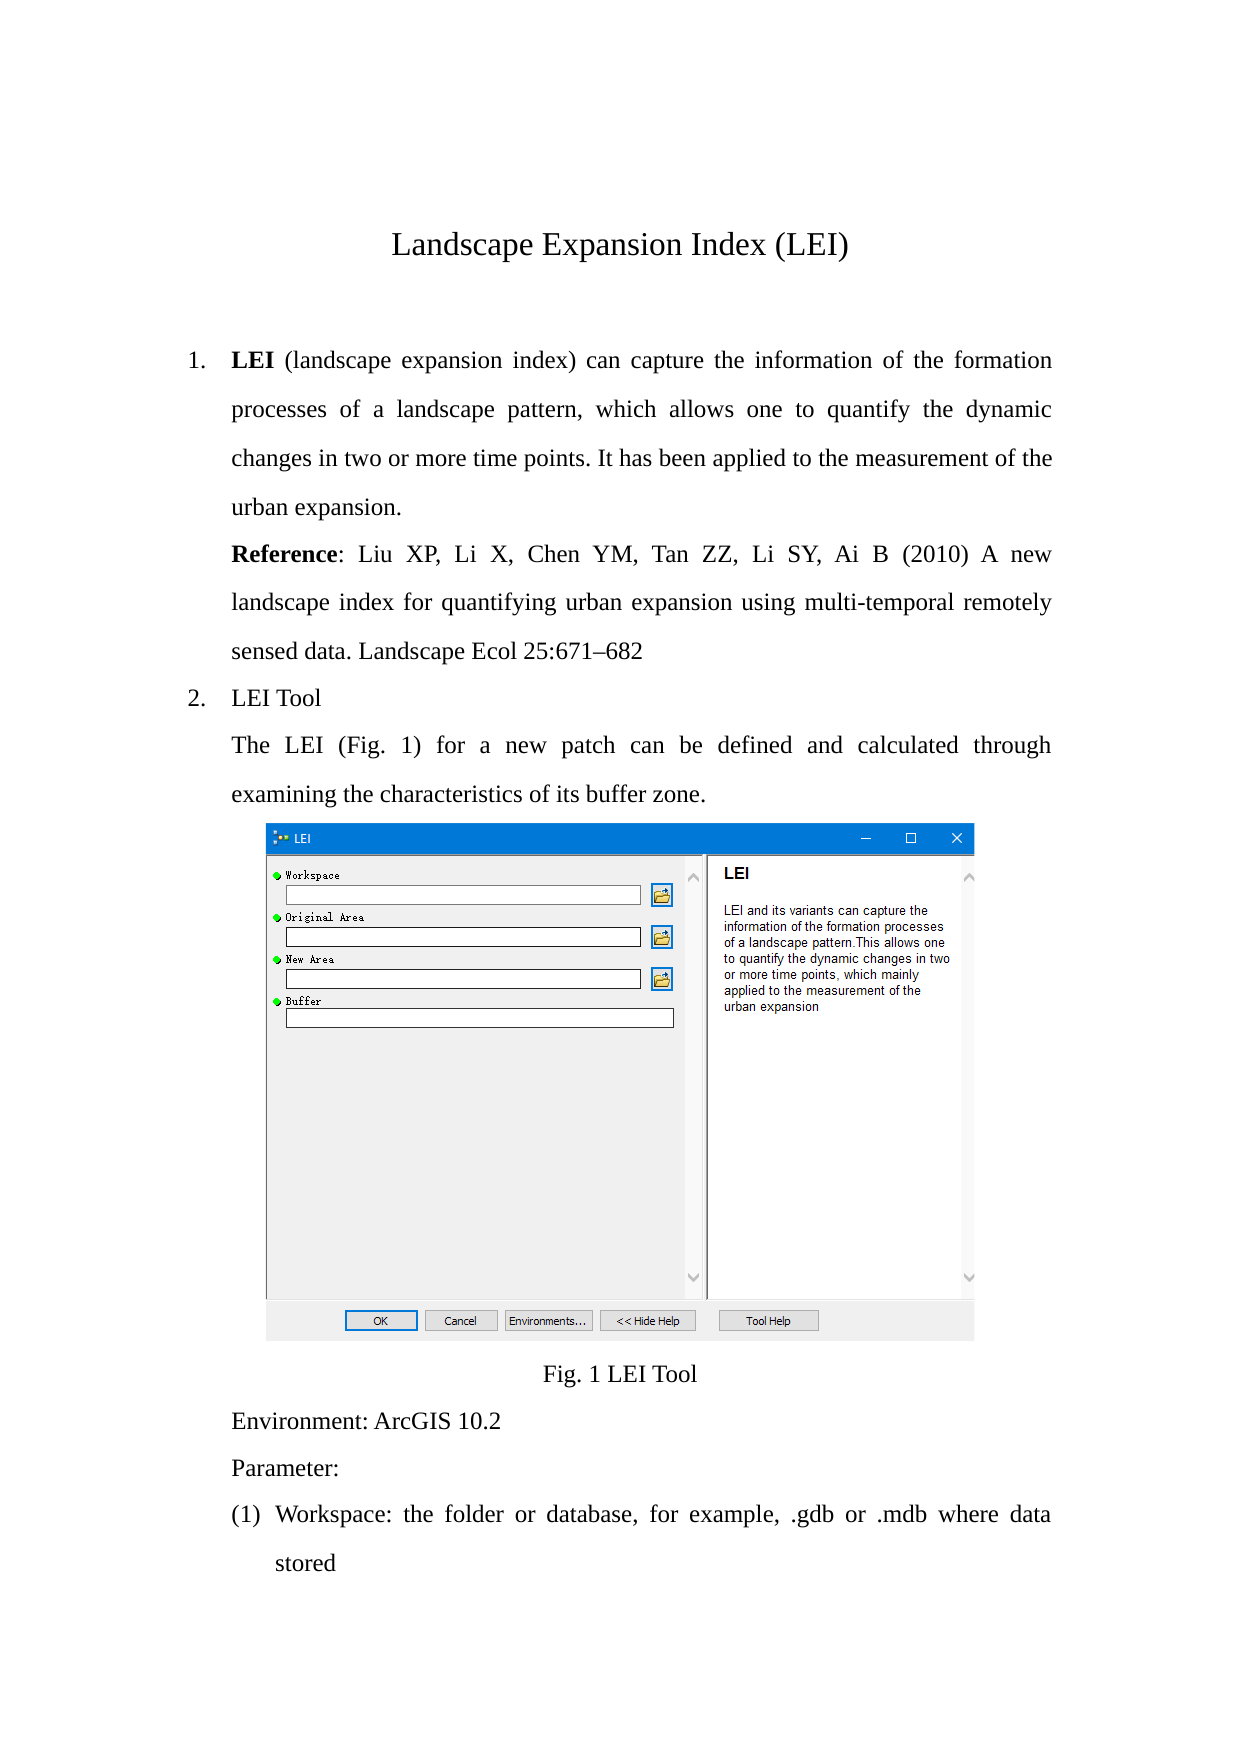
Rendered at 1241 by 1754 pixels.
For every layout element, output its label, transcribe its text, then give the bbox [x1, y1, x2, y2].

picture [265, 823, 975, 1341]
list Fig. 1 LEI Tool [187, 1357, 1053, 1389]
list The LEI (Fig. 1) for a new patch can be defined and calculated through examining the characteristics of its buffer zone. [231, 728, 1053, 809]
list LEI Tool [187, 681, 1053, 714]
text Environment: ArcGIS 10.2 [187, 1404, 1053, 1436]
list LEI (landscape expansion index) can capture the information of the formation processes of a landscape pattern, which allows one to quantify the dynamic changes in two or more time points. It has been applied to the measurement of the urban expansion. [187, 344, 1053, 522]
text Landscape Expansion Index (LEI) [187, 211, 1053, 276]
text Parameter: [187, 1451, 1053, 1483]
list Workspace: the folder or database, for example, .gdb or .mdb where data stored [231, 1498, 1053, 1579]
list Reference: Liu XP, Li X, Chen YM, Tan ZZ, Li SY, Ai B (2010) A new landscape index for quantifying urban expansion using multi-temporal remotely sensed data. Landscape Ecol 25:671–682 [231, 537, 1053, 667]
